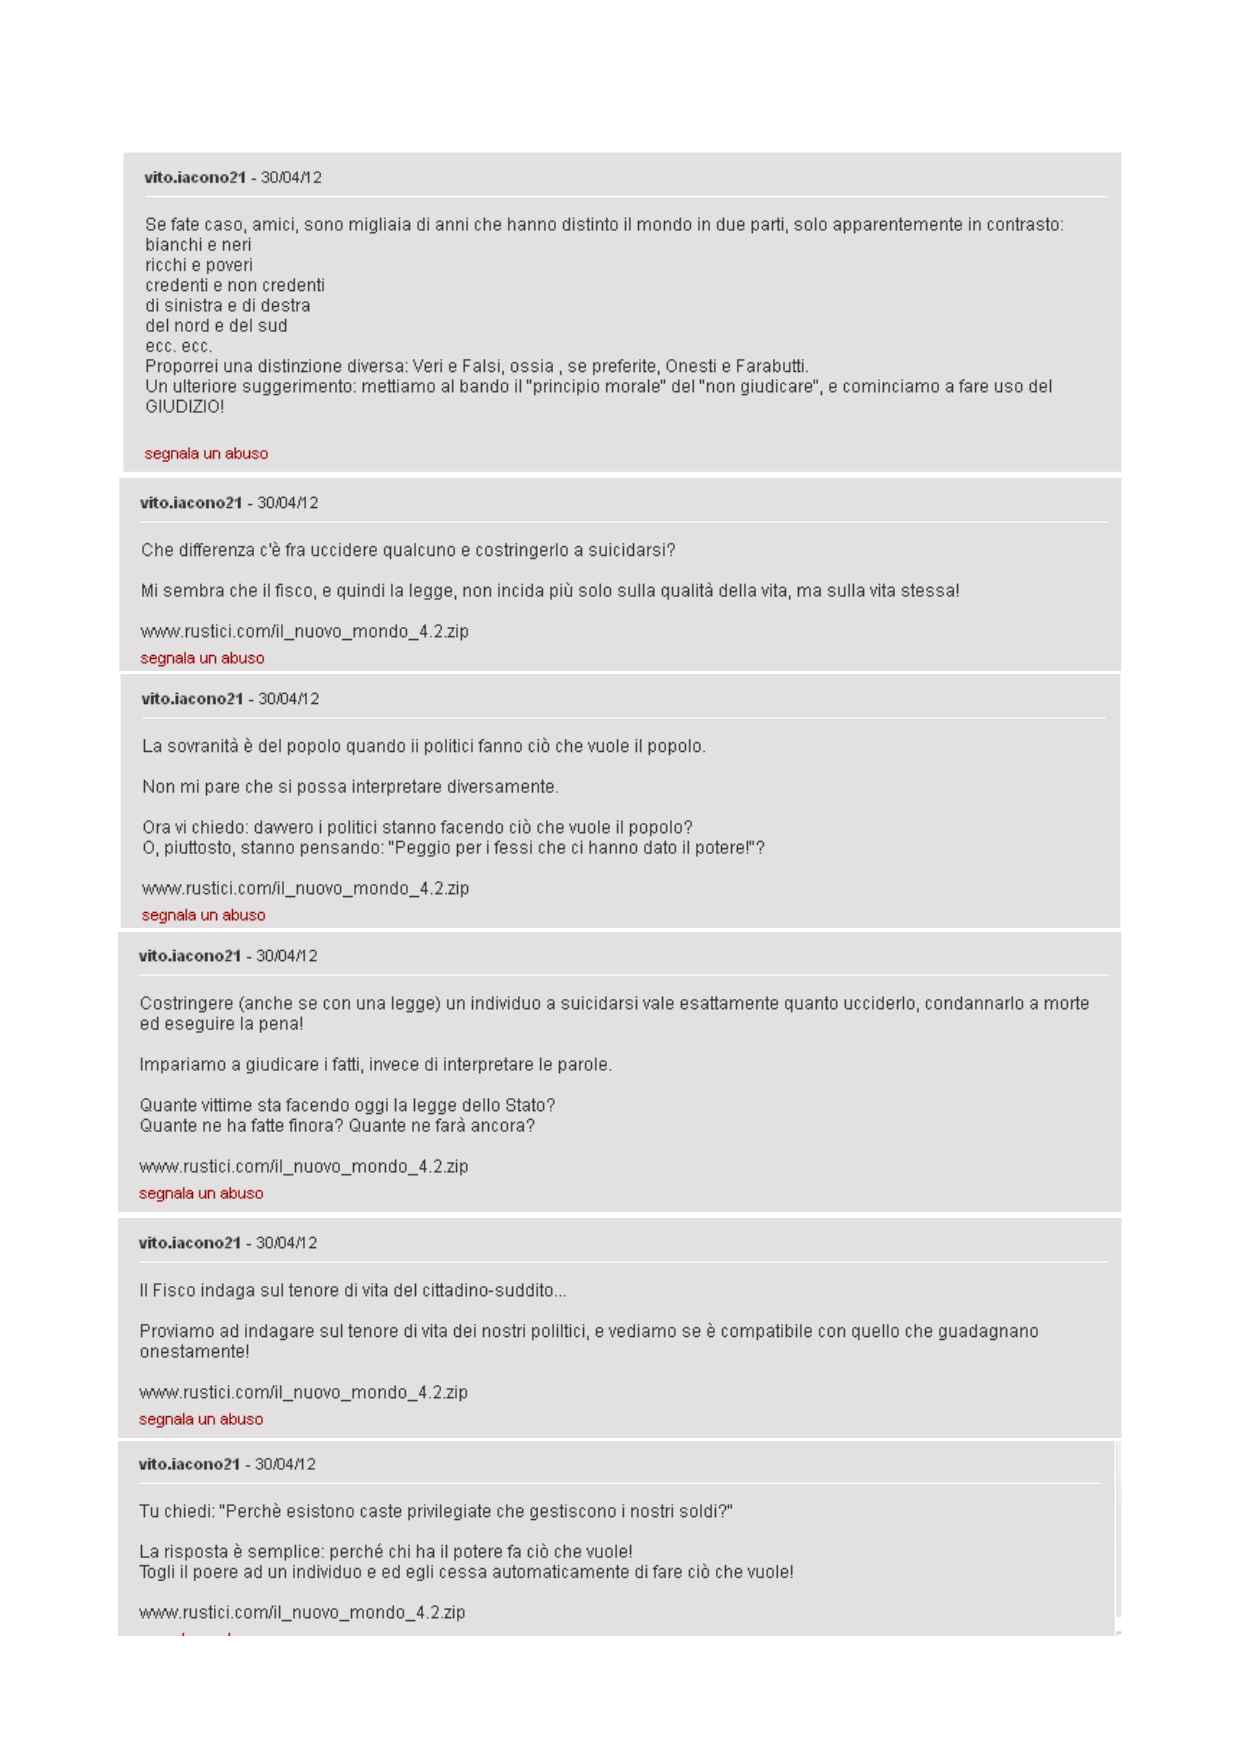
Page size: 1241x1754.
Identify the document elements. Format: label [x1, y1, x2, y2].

picture [118, 478, 1122, 671]
picture [118, 1218, 1122, 1438]
picture [118, 932, 1122, 1215]
picture [118, 674, 1122, 928]
picture [118, 147, 1122, 475]
picture [118, 1441, 1122, 1636]
